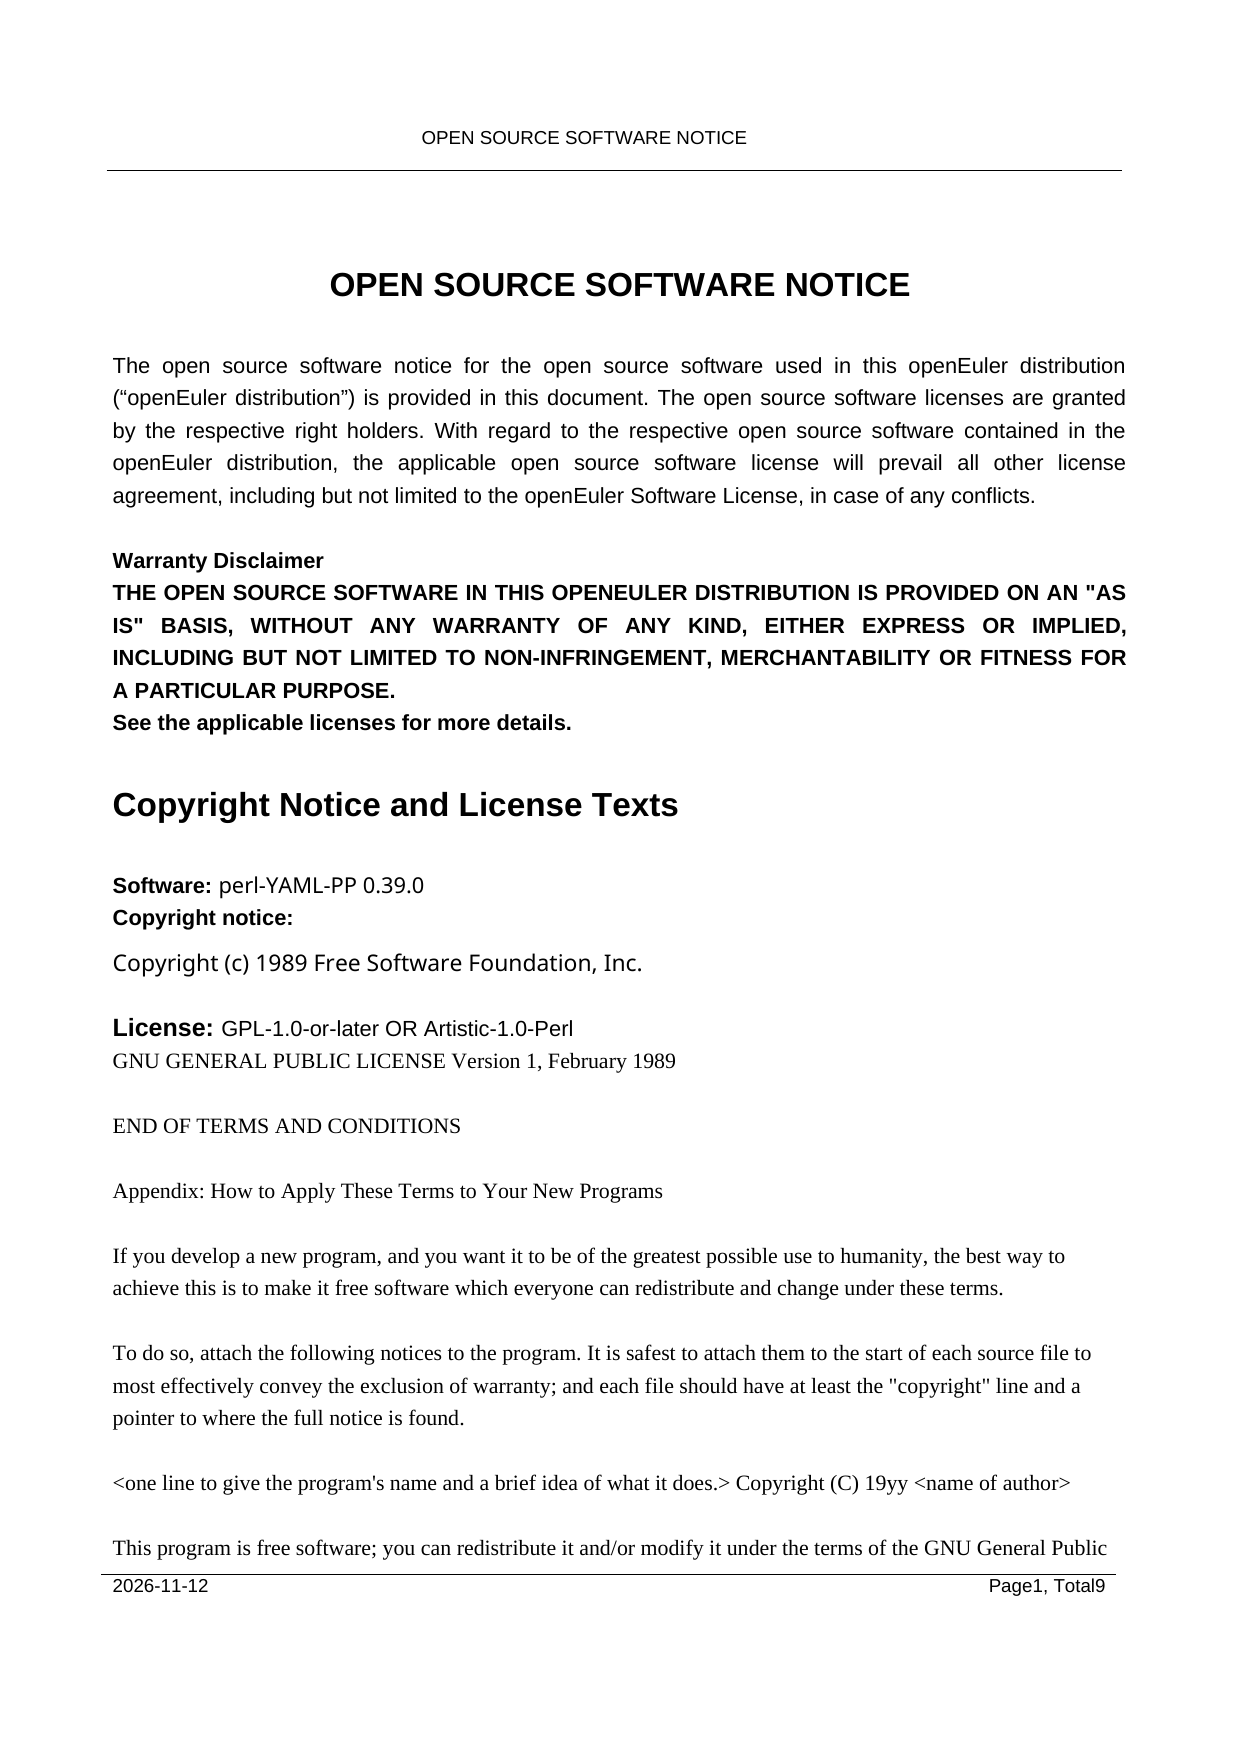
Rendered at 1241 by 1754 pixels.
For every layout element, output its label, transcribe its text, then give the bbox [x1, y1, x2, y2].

text Copyright Notice and License Texts [112, 771, 1128, 836]
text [112, 1044, 1128, 1564]
text License: GPL-1.0-or-later OR Artistic-1.0-Perl [112, 1012, 1128, 1044]
text Copyright notice: [112, 901, 1128, 934]
text Warranty Disclaimer [112, 544, 1128, 576]
text OPEN SOURCE SOFTWARE NOTICE [112, 251, 1128, 316]
text Copyright (c) 1989 Free Software Foundation, Inc. [112, 947, 1128, 1012]
text THE OPEN SOURCE SOFTWARE IN THIS OPENEULER DISTRIBUTION IS PROVIDED ON AN "AS IS" BASIS, WITHOUT ANY WARRANTY OF ANY KIND, EITHER EXPRESS OR IMPLIED, INCLUDING BUT NOT LIMITED TO NON-INFRINGEMENT, MERCHANTABILITY OR FITNESS FOR A PARTICULAR PURPOSE. See the applicable licenses for more details. [112, 576, 1128, 739]
title Software: perl-YAML-PP 0.39.0 [112, 869, 1128, 901]
text The open source software notice for the open source software used in this openEuler distribution (“openEuler distribution”) is provided in this document. The open source software licenses are granted by the respective right holders. With regard to the respective open source software contained in the openEuler distribution, the applicable open source software license will prevail all other license agreement, including but not limited to the openEuler Software License, in case of any conflicts. [112, 349, 1128, 511]
